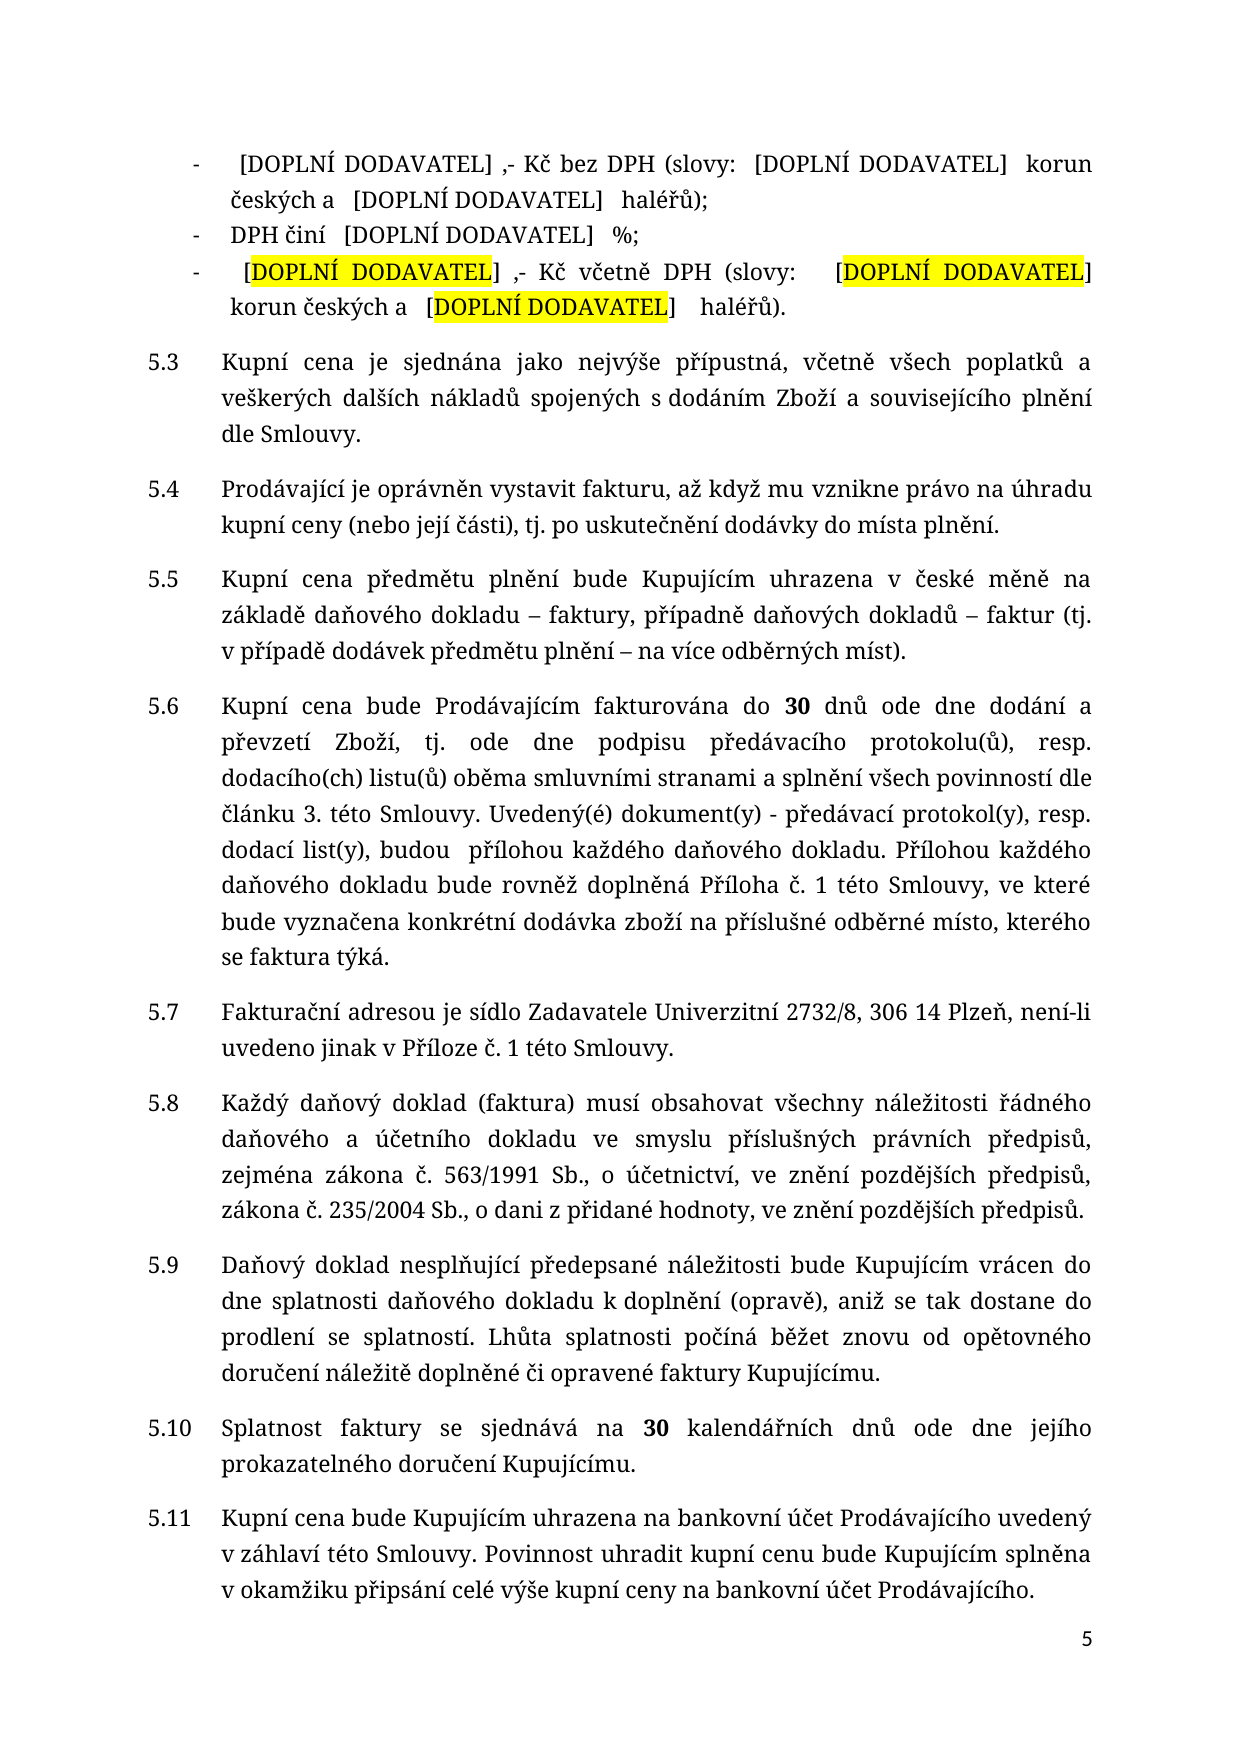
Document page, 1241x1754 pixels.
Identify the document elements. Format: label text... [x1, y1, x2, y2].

text 5.8 Každý daňový doklad (faktura) musí obsahovat všechny náležitosti řádného daňového a účetního dokladu ve smyslu příslušných právních předpisů, zejména zákona č. 563/1991 Sb., o účetnictví, ve znění pozdějších předpisů, zákona č. 235/2004 Sb., o dani z přidané hodnoty, ve znění pozdějších předpisů. [148, 1087, 1093, 1226]
text 5.3 Kupní cena je sjednána jako nejvýše přípustná, včetně všech poplatků a veškerých dalších nákladů spojených s dodáním Zboží a souvisejícího plnění dle Smlouvy. [148, 346, 1093, 449]
list DPH činí [DOPLNÍ DODAVATEL] %; [193, 219, 1093, 251]
list [DOPLNÍ DODAVATEL] ,- Kč bez DPH (slovy: [DOPLNÍ DODAVATEL] korun českých a [DOPLNÍ DODAVATEL] haléřů); [193, 148, 1093, 215]
text 5.5 Kupní cena předmětu plnění bude Kupujícím uhrazena v české měně na základě daňového dokladu – faktury, případně daňových dokladů – faktur (tj. v případě dodávek předmětu plnění – na více odběrných míst). [148, 563, 1093, 666]
list [DOPLNÍ DODAVATEL] ,- Kč včetně DPH (slovy: [DOPLNÍ DODAVATEL] korun českých a [DOPLNÍ DODAVATEL] haléřů). [193, 255, 1093, 323]
text 5.4 Prodávající je oprávněn vystavit fakturu, až když mu vznikne právo na úhradu kupní ceny (nebo její části), tj. po uskutečnění dodávky do místa plnění. [148, 473, 1093, 540]
text 5.6 Kupní cena bude Prodávajícím fakturována do 30 dnů ode dne dodání a převzetí Zboží, tj. ode dne podpisu předávacího protokolu(ů), resp. dodacího(ch) listu(ů) oběma smluvními stranami a splnění všech povinností dle článku 3. této Smlouvy. Uvedený(é) dokument(y) - předávací protokol(y), resp. dodací list(y), budou přílohou každého daňového dokladu. Přílohou každého daňového dokladu bude rovněž doplněná Příloha č. 1 této Smlouvy, ve které bude vyznačena konkrétní dodávka zboží na příslušné odběrné místo, kterého se faktura týká. [148, 690, 1093, 973]
text 5.10 Splatnost faktury se sjednává na 30 kalendářních dnů ode dne jejího prokazatelného doručení Kupujícímu. [148, 1412, 1093, 1479]
text 5.9 Daňový doklad nesplňující předepsané náležitosti bude Kupujícím vrácen do dne splatnosti daňového dokladu k doplnění (opravě), aniž se tak dostane do prodlení se splatností. Lhůta splatnosti počíná běžet znovu od opětovného doručení náležitě doplněné či opravené faktury Kupujícímu. [148, 1249, 1093, 1388]
text 5.11 Kupní cena bude Kupujícím uhrazena na bankovní účet Prodávajícího uvedený v záhlaví této Smlouvy. Povinnost uhradit kupní cenu bude Kupujícím splněna v okamžiku připsání celé výše kupní ceny na bankovní účet Prodávajícího. [148, 1502, 1093, 1605]
text 5.7 Fakturační adresou je sídlo Zadavatele Univerzitní 2732/8, 306 14 Plzeň, není-li uvedeno jinak v Příloze č. 1 této Smlouvy. [148, 996, 1093, 1063]
